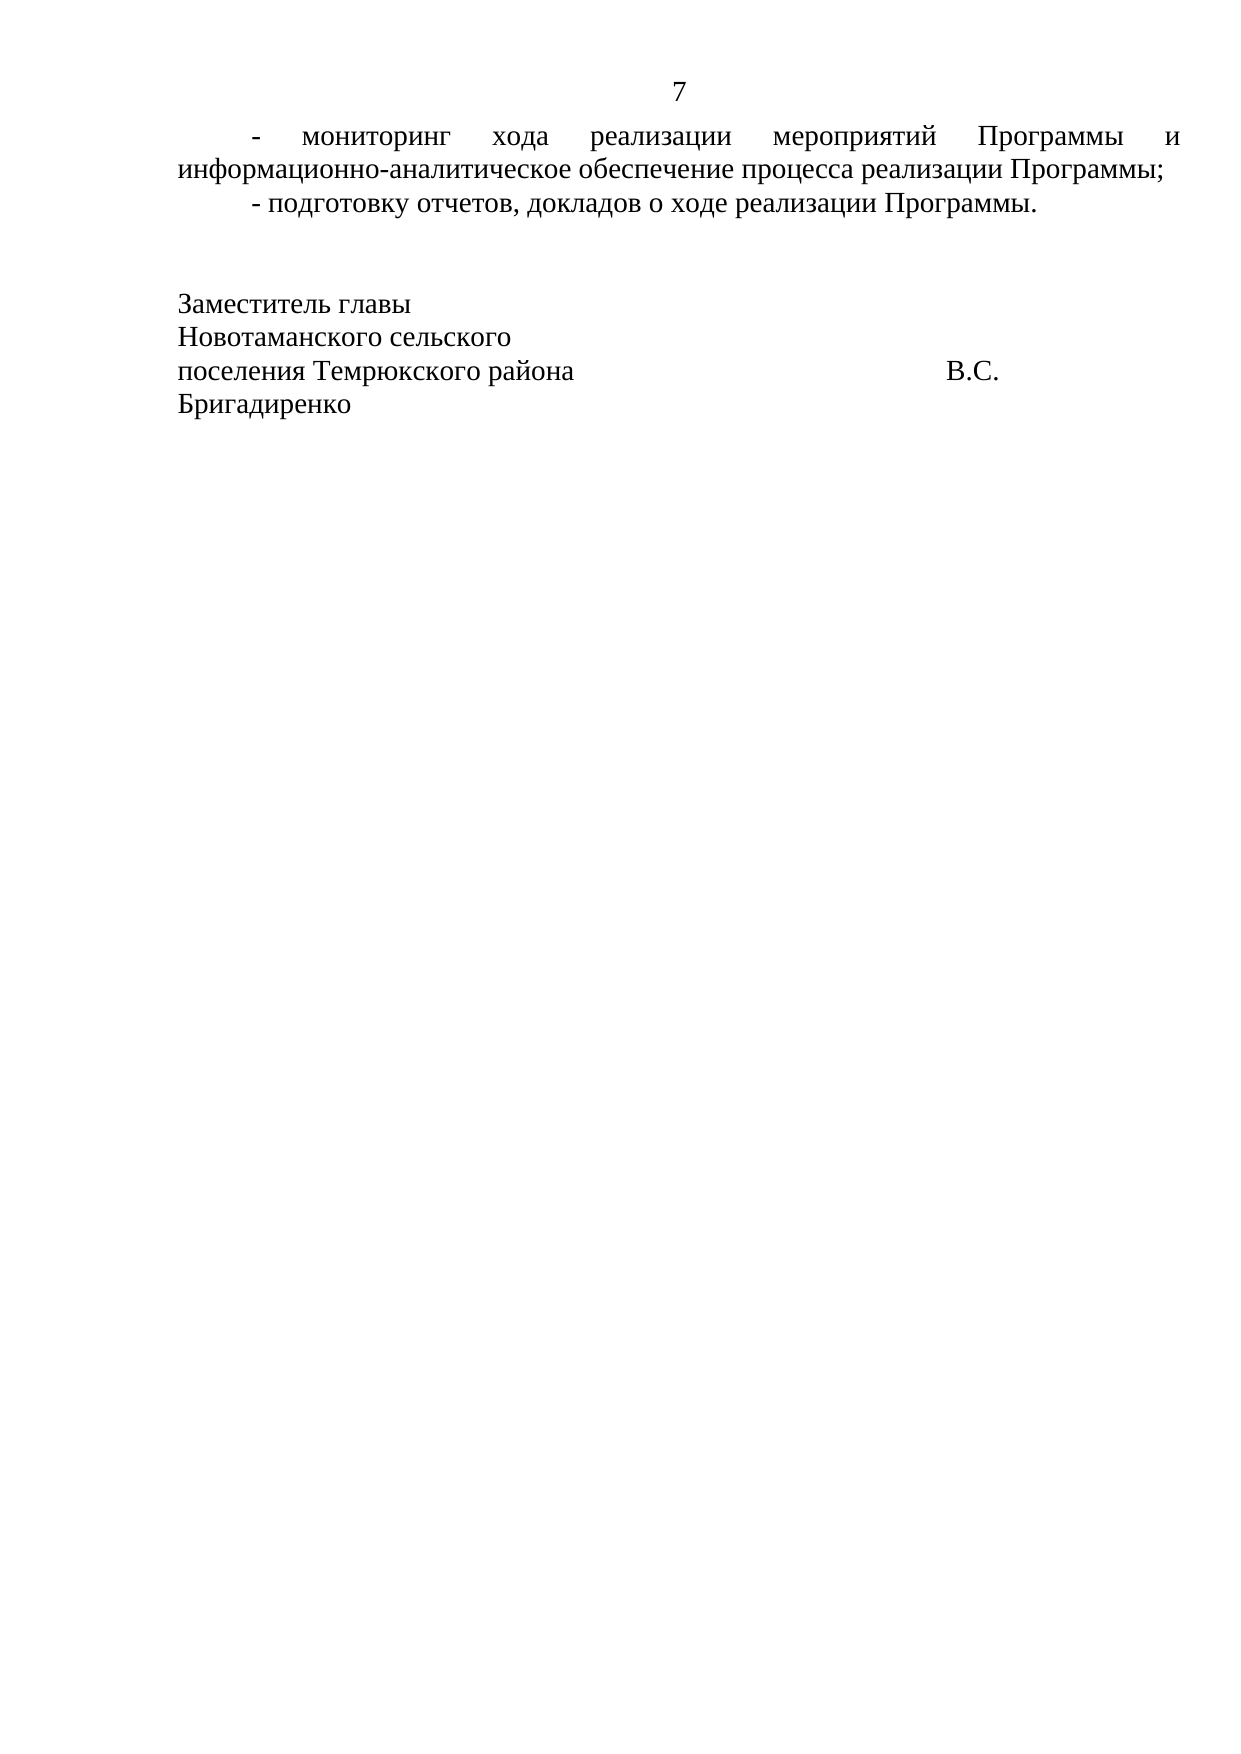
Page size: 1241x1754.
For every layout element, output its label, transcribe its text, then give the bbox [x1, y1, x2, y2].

text - мониторинг хода реализации мероприятий Программы и информационно-аналитическое обеспечение процесса реализации Программы; [177, 118, 1181, 185]
text Новотаманского сельского [177, 319, 1181, 353]
text поселения Темрюкского района В.С. Бригадиренко [177, 353, 1181, 420]
text Заместитель главы [177, 286, 1181, 319]
text - подготовку отчетов, докладов о ходе реализации Программы. [177, 185, 1181, 219]
